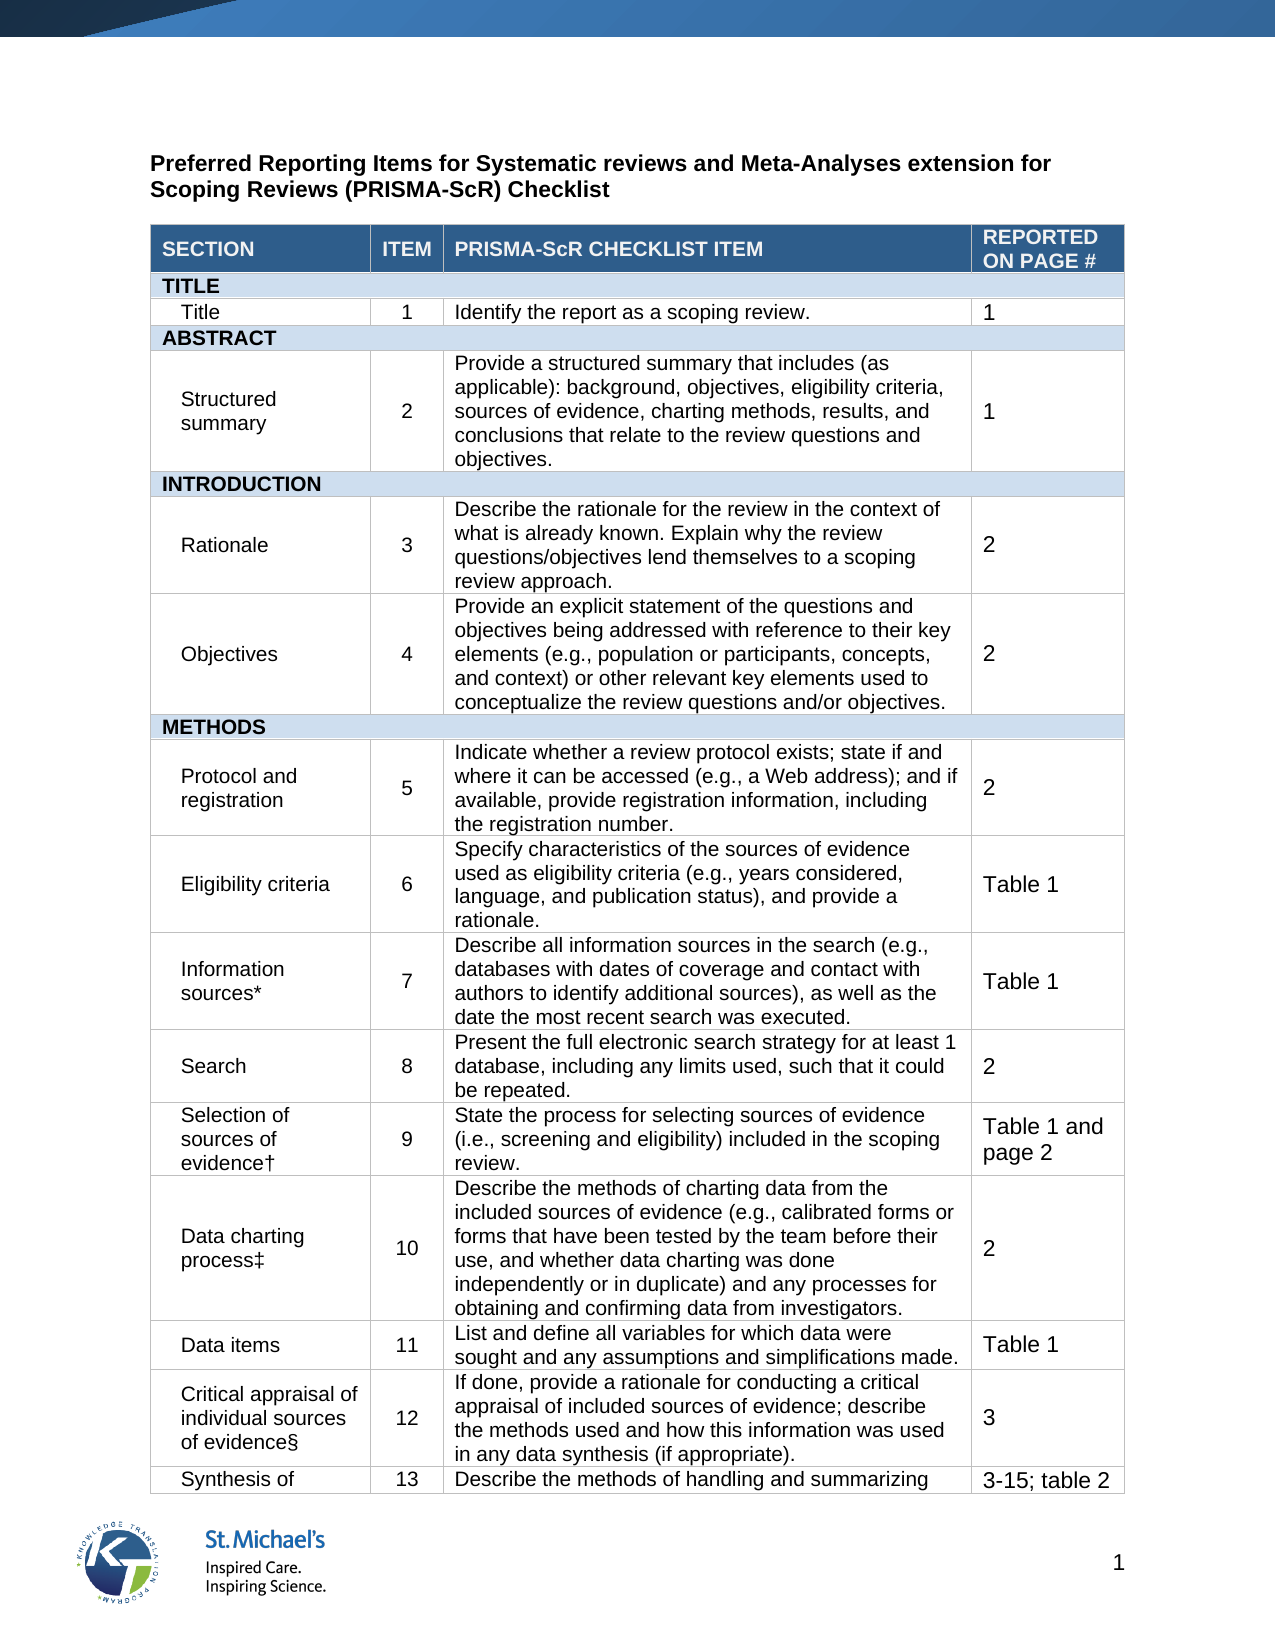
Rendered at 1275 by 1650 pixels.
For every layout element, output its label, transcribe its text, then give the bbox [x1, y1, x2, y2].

table_cell Describe the rationale for the review in the context of what is already known. Explain why the review questions/objectives lend themselves to a scoping review approach. [444, 497, 971, 593]
table_cell Data charting process‡ [151, 1176, 370, 1320]
table_header SECTION [151, 225, 370, 272]
table_cell Title [151, 299, 370, 325]
table_cell Search [151, 1030, 370, 1102]
picture [202, 1526, 328, 1598]
table_cell 12 [371, 1370, 443, 1466]
table_cell Selection of sources of evidence† [151, 1103, 370, 1175]
table_cell 8 [371, 1030, 443, 1102]
table_cell Protocol and registration [151, 740, 370, 835]
table_cell 13 [371, 1467, 443, 1493]
table_cell Specify characteristics of the sources of evidence used as eligibility criteria (e.g., years considered, language, and publication status), and provide a rationale. [444, 836, 971, 932]
text Preferred Reporting Items for Systematic reviews and Meta-Analyses extension for Scoping Reviews (PRISMA-ScR) Checklist [150, 150, 1125, 203]
table_cell 2 [371, 351, 443, 471]
table_cell INTRODUCTION [151, 472, 1124, 496]
table_cell ABSTRACT [151, 326, 1124, 350]
table_cell 10 [371, 1176, 443, 1320]
table_cell TITLE [151, 274, 1124, 297]
table_cell Eligibility criteria [151, 836, 370, 932]
table_cell Rationale [151, 497, 370, 593]
table_cell Data items [151, 1321, 370, 1369]
table_cell Describe the methods of charting data from the included sources of evidence (e.g., calibrated forms or forms that have been tested by the team before their use, and whether data charting was done independently or in duplicate) and any processes for obtaining and confirming data from investigators. [444, 1176, 971, 1320]
table_cell Describe all information sources in the search (e.g., databases with dates of coverage and contact with authors to identify additional sources), as well as the date the most recent search was executed. [444, 933, 971, 1029]
table_cell Provide a structured summary that includes (as applicable): background, objectives, eligibility criteria, sources of evidence, charting methods, results, and conclusions that relate to the review questions and objectives. [444, 351, 971, 471]
table_cell Indicate whether a review protocol exists; state if and where it can be accessed (e.g., a Web address); and if available, provide registration information, including the registration number. [444, 740, 971, 835]
table_cell Critical appraisal of individual sources of evidence§ [151, 1370, 370, 1466]
table_cell Identify the report as a scoping review. [444, 299, 971, 325]
table_cell 5 [371, 740, 443, 835]
picture [76, 1521, 159, 1604]
table_header PRISMA-ScR CHECKLIST ITEM [444, 225, 971, 272]
table_cell 11 [371, 1321, 443, 1369]
table_cell If done, provide a rationale for conducting a critical appraisal of included sources of evidence; describe the methods used and how this information was used in any data synthesis (if appropriate). [444, 1370, 971, 1466]
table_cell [444, 1467, 971, 1493]
table_cell Information sources* [151, 933, 370, 1029]
table_cell 6 [371, 836, 443, 932]
table_cell Synthesis of results [151, 1467, 370, 1493]
table_cell Structured summary [151, 351, 370, 471]
table_cell 9 [371, 1103, 443, 1175]
table_cell 7 [371, 933, 443, 1029]
table_cell Objectives [151, 594, 370, 713]
table_cell Provide an explicit statement of the questions and objectives being addressed with reference to their key elements (e.g., population or participants, concepts, and context) or other relevant key elements used to conceptualize the review questions and/or objectives. [444, 594, 971, 713]
table_cell METHODS [151, 715, 1124, 738]
table_cell Present the full electronic search strategy for at least 1 database, including any limits used, such that it could be repeated. [444, 1030, 971, 1102]
table_cell State the process for selecting sources of evidence (i.e., screening and eligibility) included in the scoping review. [444, 1103, 971, 1175]
table_cell 3 [371, 497, 443, 593]
table_cell List and define all variables for which data were sought and any assumptions and simplifications made. [444, 1321, 971, 1369]
table_cell 4 [371, 594, 443, 713]
table_cell 1 [371, 299, 443, 325]
table_header ITEM [371, 225, 443, 272]
table_header REPORTED ON PAGE # [972, 225, 1124, 272]
